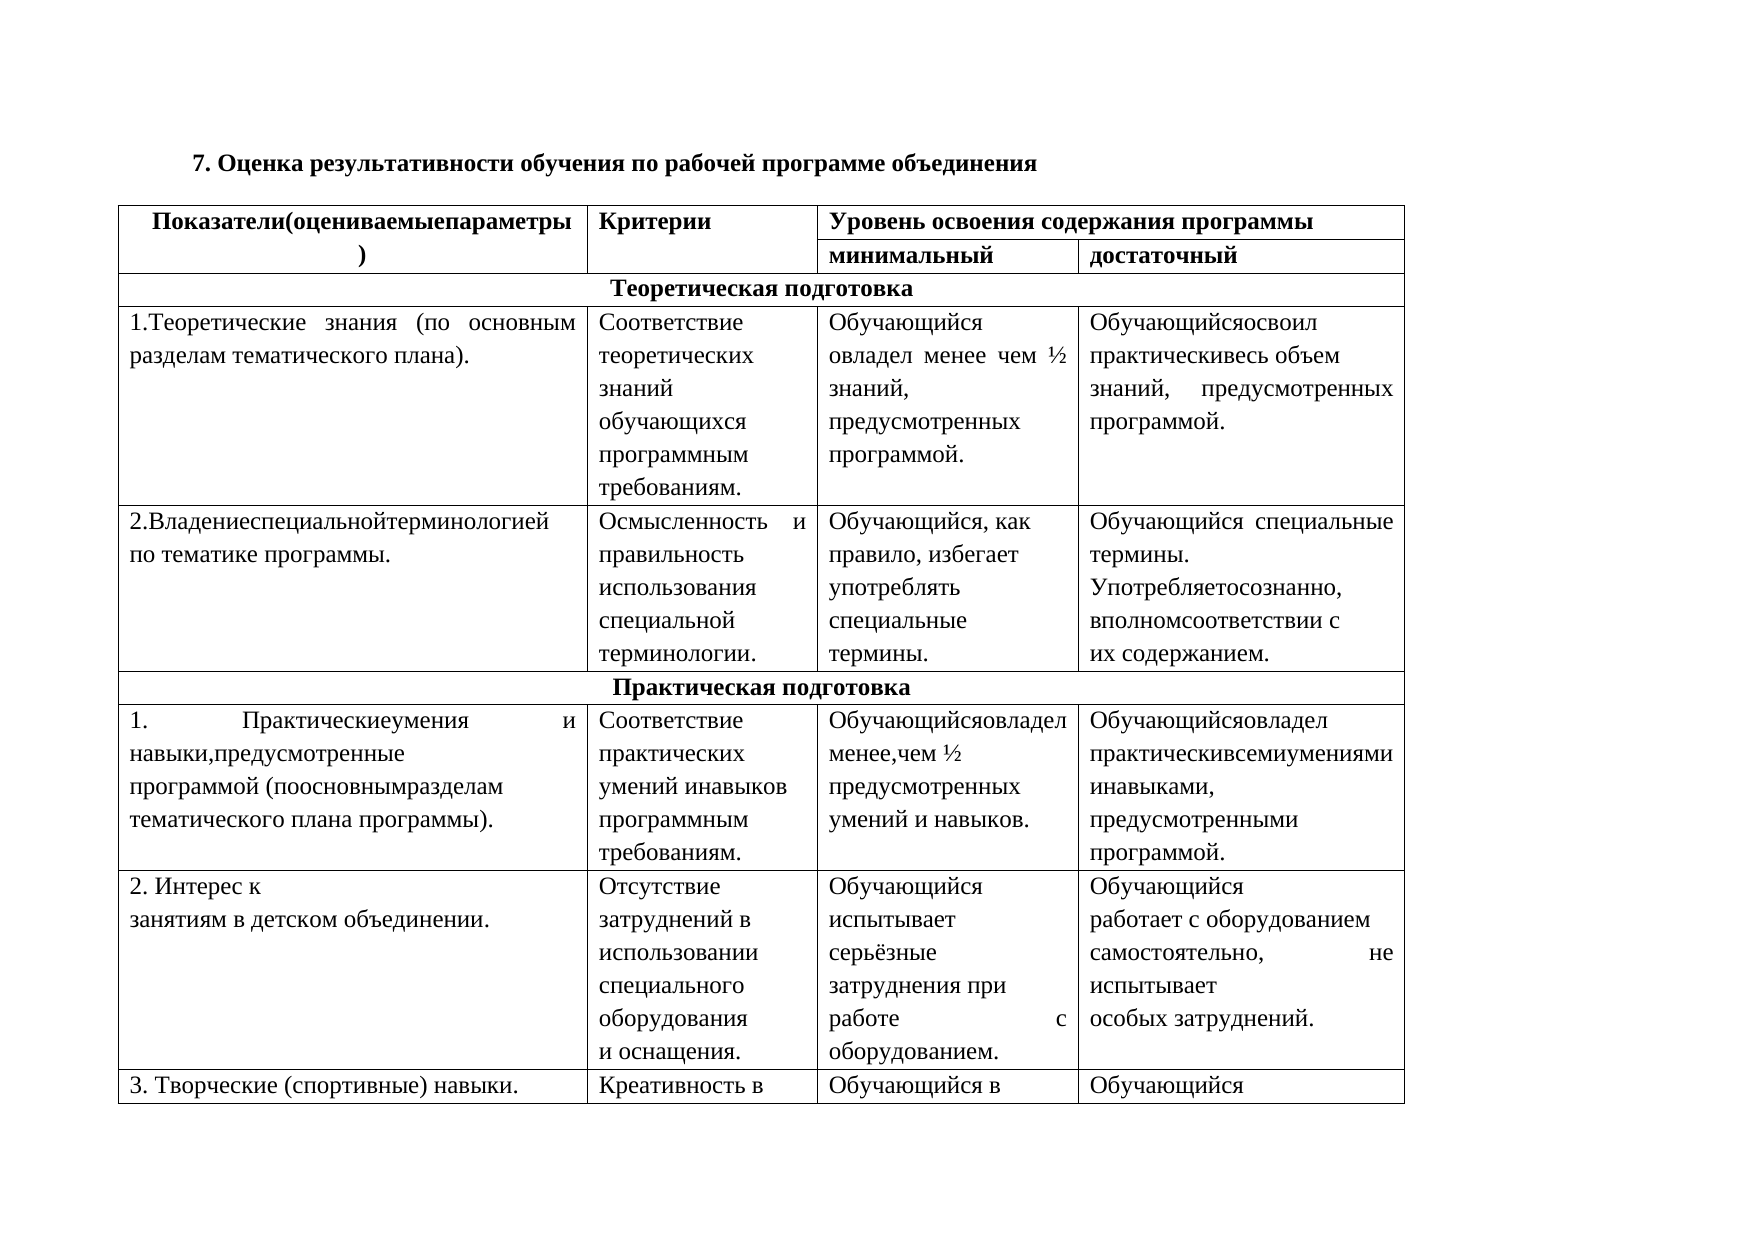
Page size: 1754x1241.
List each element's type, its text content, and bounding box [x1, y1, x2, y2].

table_cell Обучающийся испытывает серьёзные затруднения при работе с оборудованием. [818, 871, 1078, 1069]
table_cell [818, 1070, 1078, 1102]
table_cell Обучающийся овладел менее чем ½ знаний, предусмотренных программой. [818, 307, 1078, 505]
table_header Показатели(оцениваемыепараметры) [119, 206, 587, 272]
table_cell Осмысленность и правильность использования специальной терминологии. [588, 506, 817, 671]
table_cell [1079, 1070, 1404, 1102]
table_cell Обучающийся специальные термины. Употребляетосознанно, вполномсоответствии с их содержанием. [1079, 506, 1404, 671]
table_cell Соответствие теоретических знаний обучающихся программным требованиям. [588, 307, 817, 505]
table_cell минимальный [818, 240, 1078, 272]
table_cell Обучающийсяовладел практическивсемиумениями инавыками, предусмотренными программой. [1079, 705, 1404, 870]
table_cell 2. Интерес к занятиям в детском объединении. [119, 871, 587, 1069]
text 7. Оценка результативности обучения по рабочей программе объединения [118, 148, 1636, 176]
table_cell Теоретическая подготовка [119, 274, 1404, 306]
table_cell Обучающийся, как правило, избегает употреблять специальные термины. [818, 506, 1078, 671]
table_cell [119, 1070, 587, 1102]
table_cell Обучающийсяовладел менее,чем ½ предусмотренных умений и навыков. [818, 705, 1078, 870]
table_cell достаточный [1079, 240, 1404, 272]
table_cell Соответствие практических умений инавыков программным требованиям. [588, 705, 817, 870]
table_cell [588, 1070, 817, 1102]
table_header Уровень освоения содержания программы [818, 206, 1404, 239]
table_cell 1. Практическиеумения и навыки,предусмотренные программой (поосновнымразделам тематического плана программы). [119, 705, 587, 870]
table_cell Обучающийся работает с оборудованием самостоятельно, не испытывает особых затруднений. [1079, 871, 1404, 1069]
table_cell 2.Владениеспециальнойтерминологией по тематике программы. [119, 506, 587, 671]
table_cell 1.Теоретические знания (по основным разделам тематического плана). [119, 307, 587, 505]
table_header Критерии [588, 206, 817, 272]
table_cell Практическая подготовка [119, 672, 1404, 704]
table_cell Обучающийсяосвоил практическивесь объем знаний, предусмотренных программой. [1079, 307, 1404, 505]
table_cell Отсутствие затруднений в использовании специального оборудования и оснащения. [588, 871, 817, 1069]
